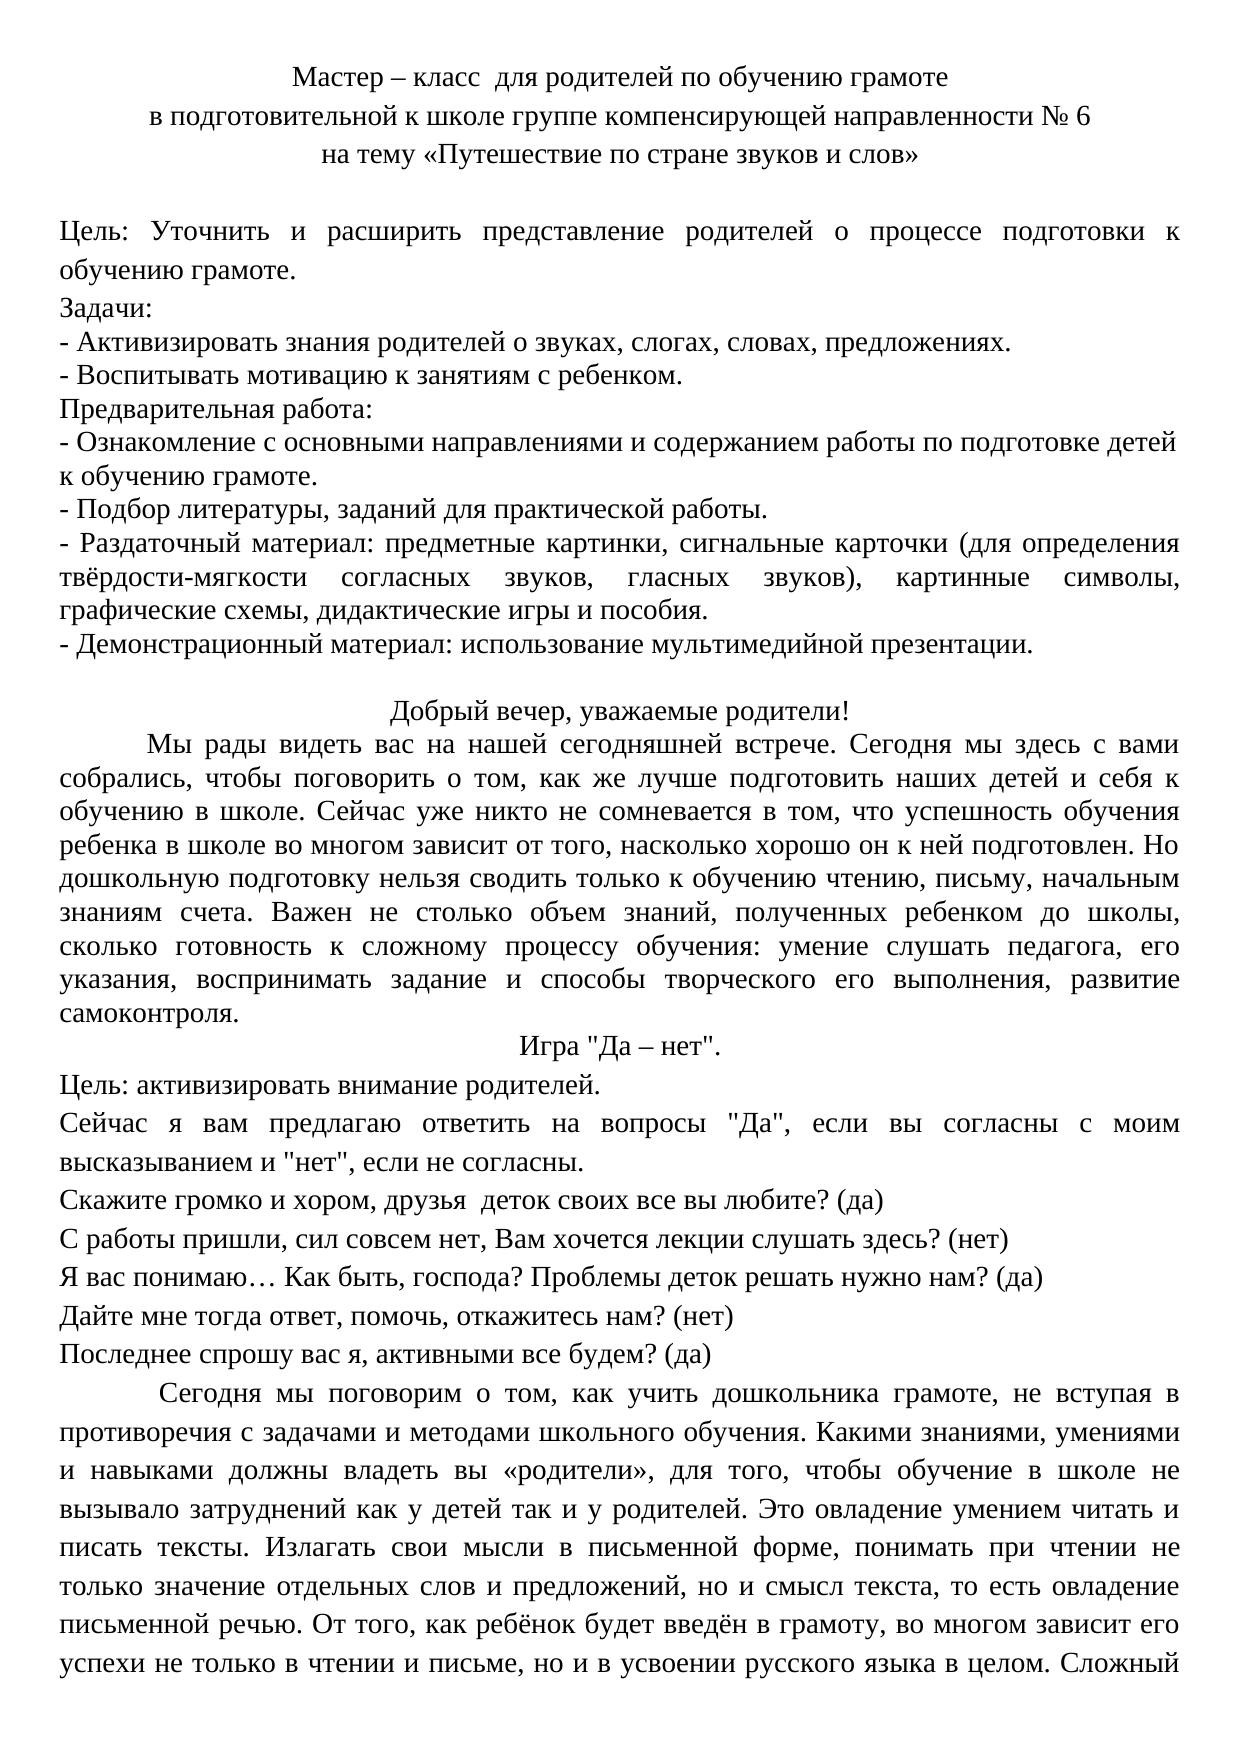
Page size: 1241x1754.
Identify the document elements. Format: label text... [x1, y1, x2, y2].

text Цель: Уточнить и расширить представление родителей о процессе подготовки к обучению грамоте. [59, 213, 1181, 285]
text Последнее спрошу вас я, активными все будем? (да) [59, 1337, 1181, 1370]
text - Ознакомление с основными направлениями и содержанием работы по подготовке детей к обучению грамоте. [59, 424, 1181, 492]
text Сейчас я вам предлагаю ответить на вопросы "Да", если вы согласны с моим высказыванием и "нет", если не согласны. [59, 1105, 1181, 1177]
text Цель: активизировать внимание родителей. [59, 1067, 1181, 1100]
text Я вас понимаю… Как быть, господа? Проблемы деток решать нужно нам? (да) [59, 1259, 1181, 1293]
text - Подбор литературы, заданий для практической работы. [59, 492, 1181, 525]
text - Демонстрационный материал: использование мультимедийной презентации. [59, 626, 1181, 659]
text Задачи: [59, 290, 1181, 324]
text Скажите громко и хором, друзья деток своих все вы любите? (да) [59, 1182, 1181, 1216]
text Мастер – класс для родителей по обучению грамоте [59, 59, 1181, 93]
text Мы рады видеть вас на нашей сегодняшней встрече. Сегодня мы здесь с вами собрались, чтобы поговорить о том, как же лучше подготовить наших детей и себя к обучению в школе. Сейчас уже никто не сомневается в том, что успешность обучения ребенка в школе во многом зависит от того, насколько хорошо он к ней подготовлен. Но дошкольную подготовку нельзя сводить только к обучению чтению, письму, начальным знаниям счета. Важен не столько объем знаний, полученных ребенком до школы, сколько готовность к сложному процессу обучения: умение слушать педагога, его указания, воспринимать задание и способы творческого его выполнения, развитие самоконтроля. [59, 726, 1181, 1028]
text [59, 1375, 1181, 1678]
text С работы пришли, сил совсем нет, Вам хочется лекции слушать здесь? (нет) [59, 1221, 1181, 1254]
text на тему «Путешествие по стране звуков и слов» [59, 136, 1181, 170]
text Игра "Да – нет". [59, 1028, 1181, 1062]
text Предварительная работа: [59, 391, 1181, 424]
text в подготовительной к школе группе компенсирующей направленности № 6 [59, 98, 1181, 131]
text - Воспитывать мотивацию к занятиям с ребенком. [59, 357, 1181, 391]
text Дайте мне тогда ответ, помочь, откажитесь нам? (нет) [59, 1298, 1181, 1332]
text - Раздаточный материал: предметные картинки, сигнальные карточки (для определения твёрдости-мягкости согласных звуков, гласных звуков), картинные символы, графические схемы, дидактические игры и пособия. [59, 525, 1181, 626]
text - Активизировать знания родителей о звуках, слогах, словах, предложениях. [59, 324, 1181, 357]
text Добрый вечер, уважаемые родители! [59, 693, 1181, 726]
